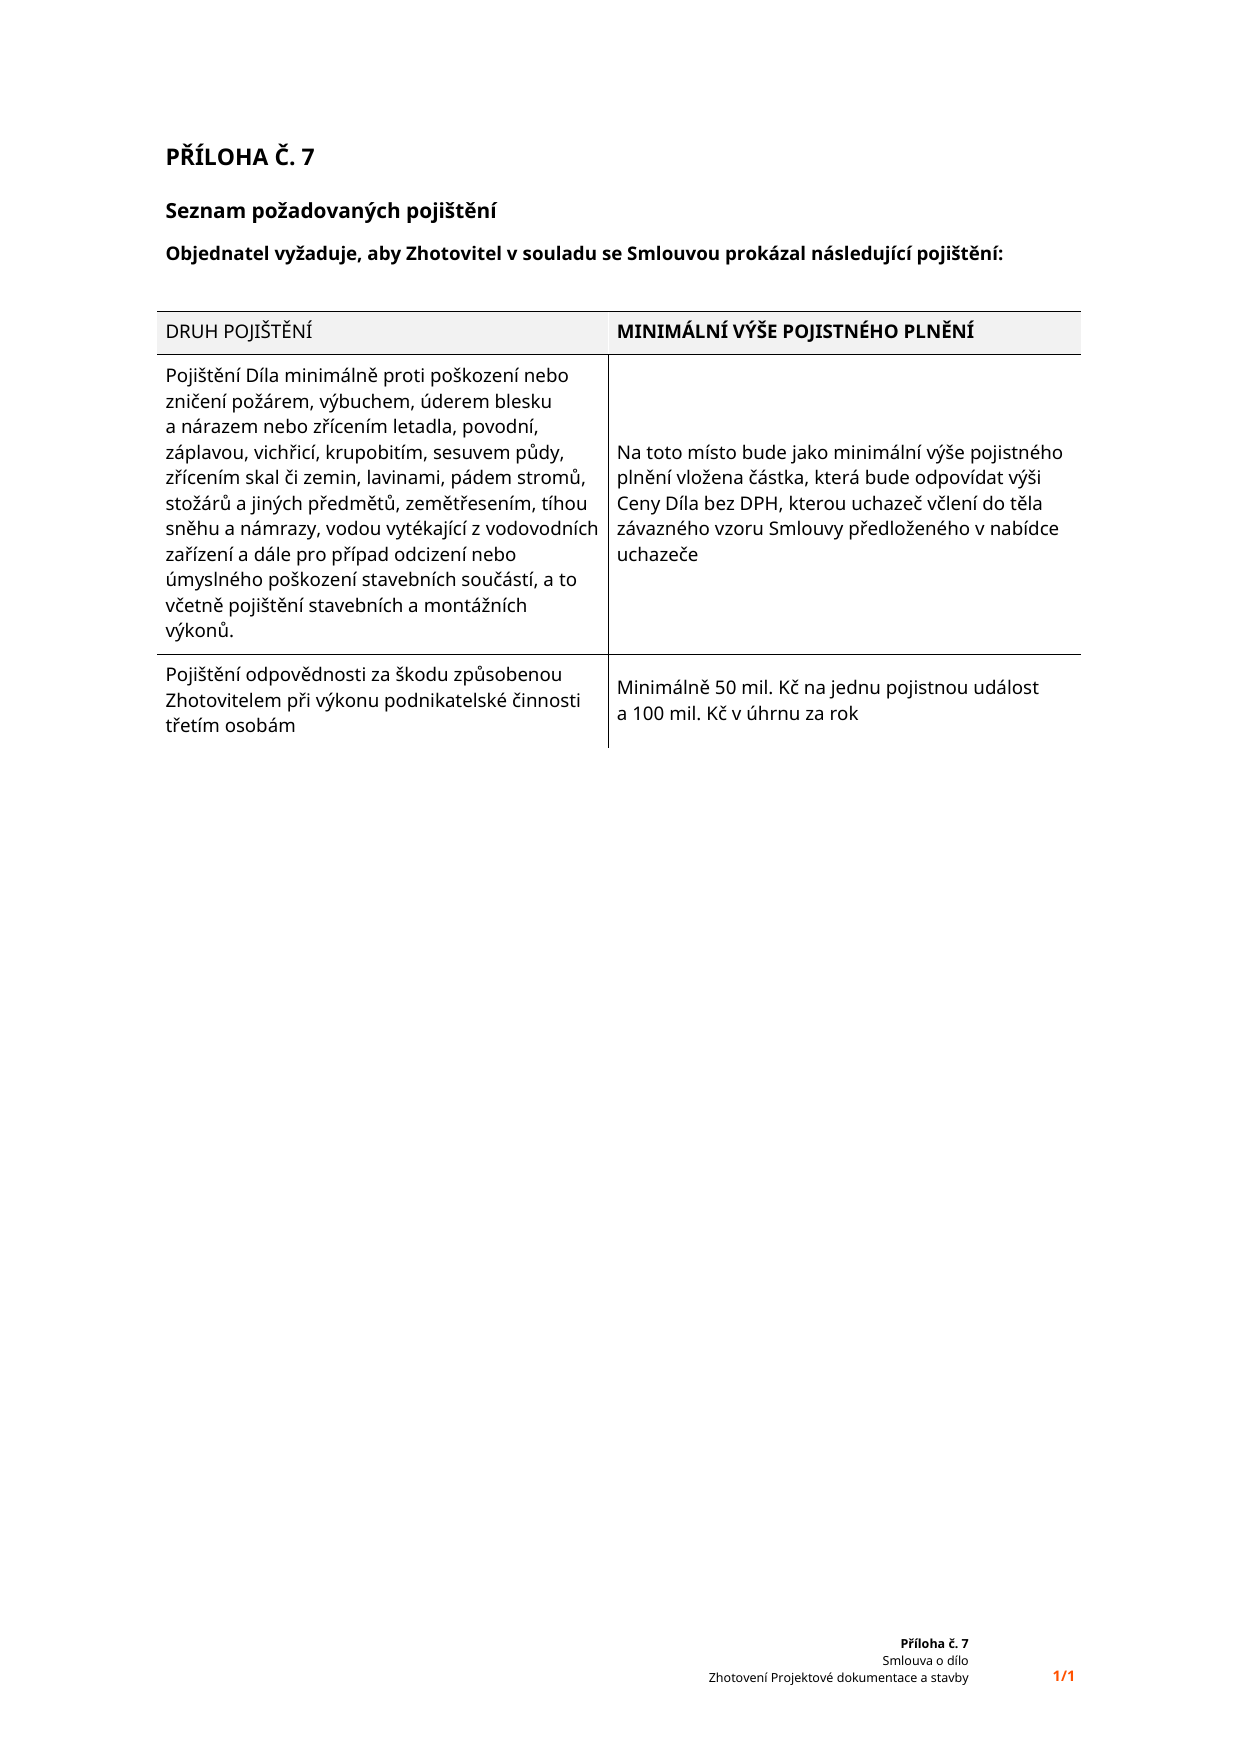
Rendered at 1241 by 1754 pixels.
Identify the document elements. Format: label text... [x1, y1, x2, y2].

table_cell Pojištění Díla minimálně proti poškození nebo zničení požárem, výbuchem, úderem blesku a nárazem nebo zřícením letadla, povodní, záplavou, vichřicí, krupobitím, sesuvem půdy, zřícením skal či zemin, lavinami, pádem stromů, stožárů a jiných předmětů, zemětřesením, tíhou sněhu a námrazy, vodou vytékající z vodovodních zařízení a dále pro případ odcizení nebo úmyslného poškození stavebních součástí, a to včetně pojištění stavebních a montážních výkonů. [157, 355, 608, 653]
table_cell Pojištění odpovědnosti za škodu způsobenou Zhotovitelem při výkonu podnikatelské činnosti třetím osobám [157, 655, 608, 748]
text Příloha č. 7 [165, 141, 1075, 173]
table_cell Na toto místo bude jako minimální výše pojistného plnění vložena částka, která bude odpovídat výši Ceny Díla bez DPH, kterou uchazeč včlení do těla závazného vzoru Smlouvy předloženého v nabídce uchazeče [609, 355, 1081, 653]
text Seznam požadovaných pojištění [165, 197, 1075, 225]
table_header MINIMÁLNÍ VÝŠE POJISTNÉHO PLNĚNÍ [609, 312, 1081, 354]
table_cell Minimálně 50 mil. Kč na jednu pojistnou událost a 100 mil. Kč v úhrnu za rok [609, 655, 1081, 748]
text Objednatel vyžaduje, aby Zhotovitel v souladu se Smlouvou prokázal následující pojištění: [165, 240, 1075, 266]
table_header DRUH POJIŠTĚNÍ [157, 312, 608, 354]
